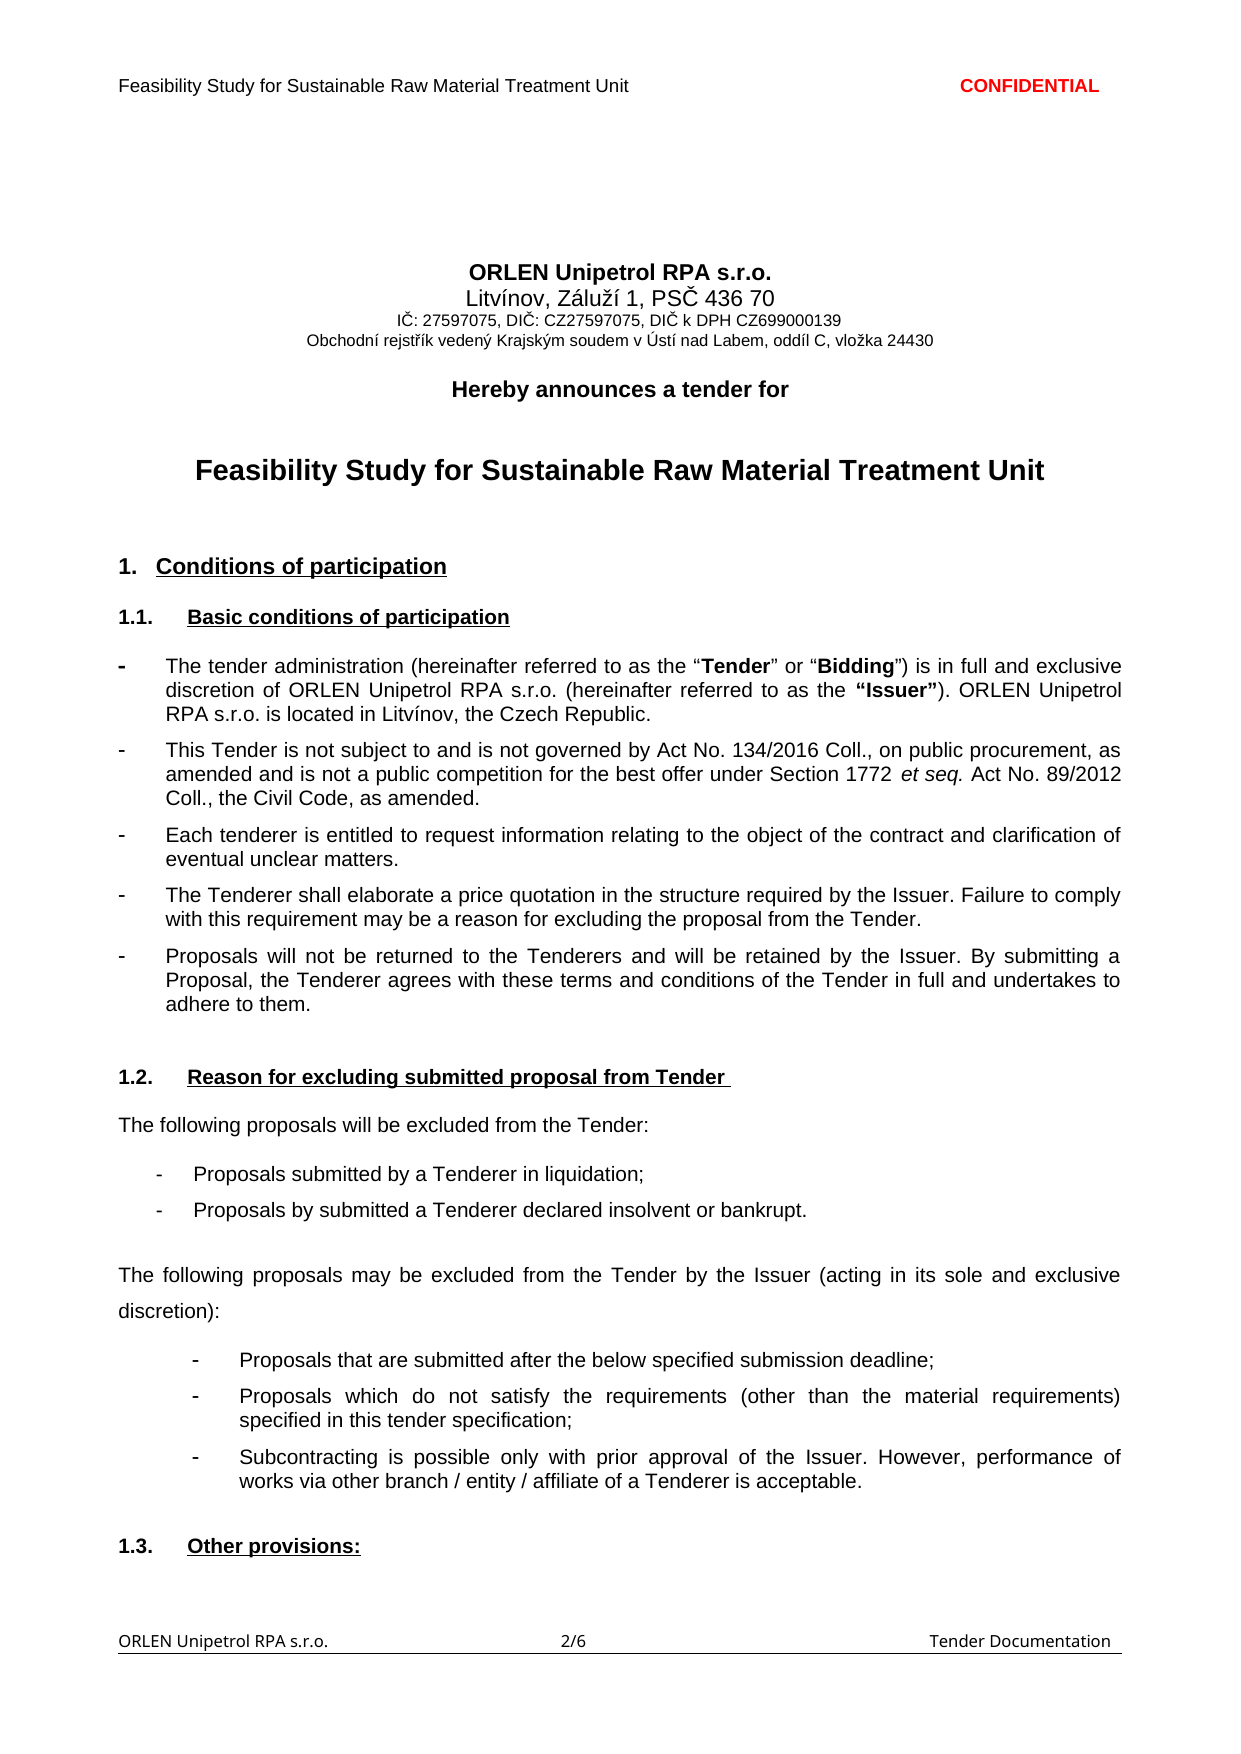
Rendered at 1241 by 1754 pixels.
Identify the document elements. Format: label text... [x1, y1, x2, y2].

list Reason for excluding submitted proposal from Tender [118, 1064, 1122, 1088]
text The following proposals may be excluded from the Tender by the Issuer (acting in its sole and exclusive discretion): [118, 1263, 1122, 1323]
subtitle Proposals by submitted a Tenderer declared insolvent or bankrupt. [156, 1198, 1122, 1222]
text IČ: 27597075, DIČ: CZ27597075, DIČ k DPH CZ699000139 [118, 311, 1120, 330]
list Proposals will not be returned to the Tenderers and will be retained by the Issuer. By submitting a Proposal, the Tenderer agrees with these terms and conditions of the Tender in full and undertakes to adhere to them. [118, 943, 1122, 1016]
subtitle Subcontracting is possible only with prior approval of the Issuer. However, performance of works via other branch / entity / affiliate of a Tenderer is acceptable. [192, 1444, 1122, 1492]
list Each tenderer is entitled to request information relating to the object of the contract and clarification of eventual unclear matters. [118, 822, 1122, 871]
list Conditions of participation [118, 553, 1122, 579]
list Other provisions: [118, 1534, 1122, 1558]
list The Tenderer shall elaborate a price quotation in the structure required by the Issuer. Failure to comply with this requirement may be a reason for excluding the proposal from the Tender. [118, 883, 1122, 931]
list The tender administration (hereinafter referred to as the “Tender” or “Bidding”) is in full and exclusive discretion of ORLEN Unipetrol RPA s.r.o. (hereinafter referred to as the “Issuer”). ORLEN Unipetrol RPA s.r.o. is located in Litvínov, the Czech Republic. [118, 653, 1122, 726]
text ORLEN Unipetrol RPA s.r.o. [118, 258, 1122, 285]
text Litvínov, Záluží 1, PSČ 436 70 [118, 285, 1122, 311]
subtitle Proposals submitted by a Tenderer in liquidation; [156, 1161, 1122, 1185]
subtitle Proposals that are submitted after the below specified submission deadline; [192, 1347, 1122, 1371]
text Obchodní rejstřík vedený Krajským soudem v Ústí nad Labem, oddíl C, vložka 24430 [118, 330, 1122, 349]
text Feasibility Study for Sustainable Raw Material Treatment Unit [118, 452, 1122, 486]
text Hereby announces a tender for [118, 376, 1122, 402]
list Basic conditions of participation [118, 605, 1122, 629]
subtitle Proposals which do not satisfy the requirements (other than the material requirements) specified in this tender specification; [192, 1384, 1122, 1432]
list This Tender is not subject to and is not governed by Act No. 134/2016 Coll., on public procurement, as amended and is not a public competition for the best offer under Section 1772 et seq. Act No. 89/2012 Coll., the Civil Code, as amended. [118, 738, 1122, 810]
text The following proposals will be excluded from the Tender: [118, 1113, 1122, 1137]
